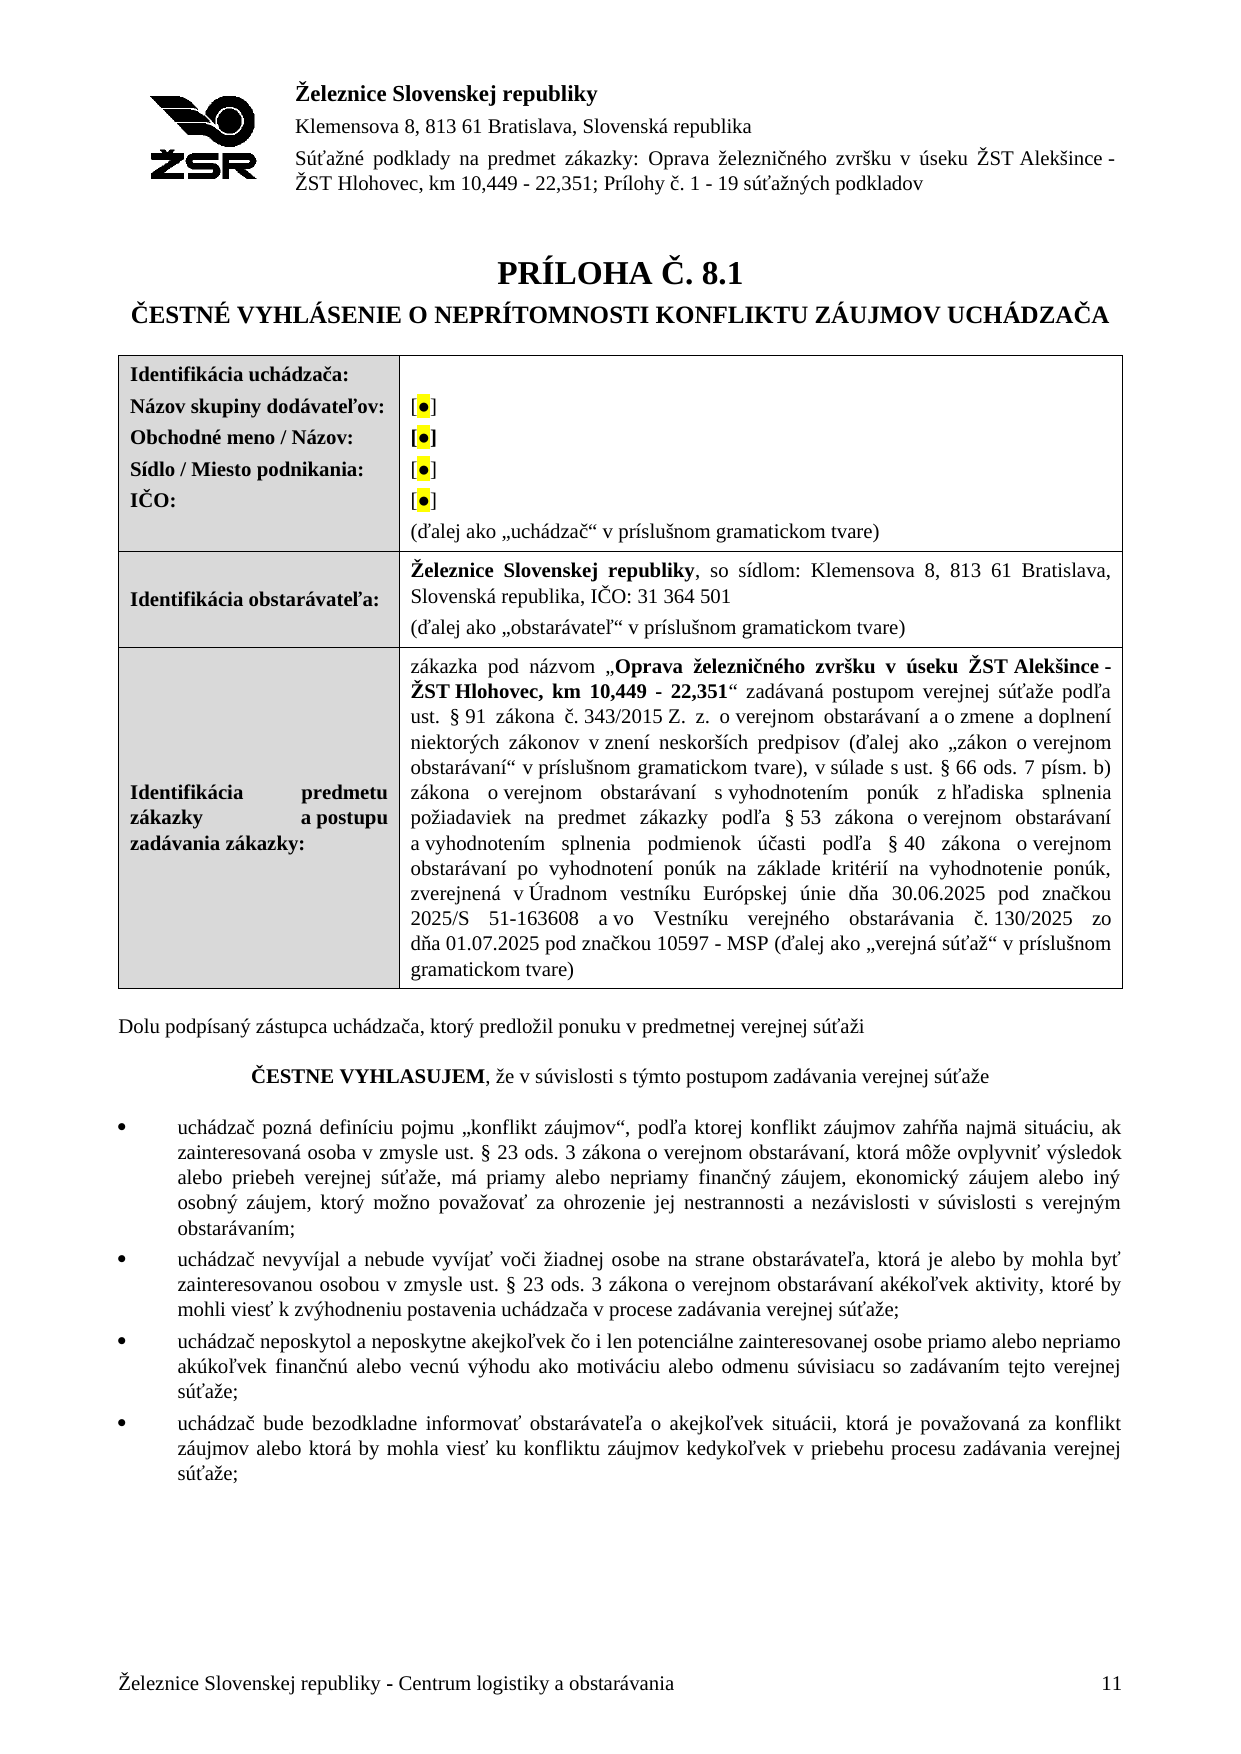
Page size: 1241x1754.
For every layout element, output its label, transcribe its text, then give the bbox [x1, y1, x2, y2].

table_header Identifikácia uchádzača: Názov skupiny dodávateľov: Obchodné meno / Názov: Sídlo / Miesto podnikania: IČO: [119, 356, 399, 551]
subtitle PRÍLOHA Č. 8.1 [118, 253, 1122, 292]
picture [149, 96, 257, 179]
subtitle ČESTNÉ VYHLÁSENIE O NEPRÍTOMNOSTI KONFLIKTU ZÁUJMOV UCHÁDZAČA [118, 300, 1122, 329]
list uchádzač nevyvíjal a nebude vyvíjať voči žiadnej osobe na strane obstarávateľa, ktorá je alebo by mohla byť zainteresovanou osobou v zmysle ust. § 23 ods. 3 zákona o verejnom obstarávaní akékoľvek aktivity, ktoré by mohli viesť k zvýhodneniu postavenia uchádzača v procese zadávania verejnej súťaže; [118, 1247, 1122, 1321]
list uchádzač bude bezodkladne informovať obstarávateľa o akejkoľvek situácii, ktorá je považovaná za konflikt záujmov alebo ktorá by mohla viesť ku konfliktu záujmov kedykoľvek v priebehu procesu zadávania verejnej súťaže; [118, 1411, 1122, 1485]
table_cell Identifikácia predmetu zákazky a postupu zadávania zákazky: [119, 648, 399, 988]
list uchádzač pozná definíciu pojmu „konflikt záujmov“, podľa ktorej konflikt záujmov zahŕňa najmä situáciu, ak zainteresovaná osoba v zmysle ust. § 23 ods. 3 zákona o verejnom obstarávaní, ktorá môže ovplyvniť výsledok alebo priebeh verejnej súťaže, má priamy alebo nepriamy finančný záujem, ekonomický záujem alebo iný osobný záujem, ktorý možno považovať za ohrozenie jej nestrannosti a nezávislosti v súvislosti s verejným obstarávaním; [118, 1114, 1122, 1239]
list uchádzač neposkytol a neposkytne akejkoľvek čo i len potenciálne zainteresovanej osobe priamo alebo nepriamo akúkoľvek finančnú alebo vecnú výhodu ako motiváciu alebo odmenu súvisiacu so zadávaním tejto verejnej súťaže; [118, 1329, 1122, 1403]
text ČESTNE VYHLASUJEM, že v súvislosti s týmto postupom zadávania verejnej súťaže [118, 1064, 1122, 1088]
table_cell zákazka pod názvom „Oprava železničného zvršku v úseku ŽST Alekšince - ŽST Hlohovec, km 10,449 - 22,351“ zadávaná postupom verejnej súťaže podľa ust. § 91 zákona č. 343/2015 Z. z. o verejnom obstarávaní a o zmene a doplnení niektorých zákonov v znení neskorších predpisov (ďalej ako „zákon o verejnom obstarávaní“ v príslušnom gramatickom tvare), v súlade s ust. § 66 ods. 7 písm. b) zákona o verejnom obstarávaní s vyhodnotením ponúk z hľadiska splnenia požiadaviek na predmet zákazky podľa § 53 zákona o verejnom obstarávaní a vyhodnotením splnenia podmienok účasti podľa § 40 zákona o verejnom obstarávaní po vyhodnotení ponúk na základe kritérií na vyhodnotenie ponúk, zverejnená v Úradnom vestníku Európskej únie dňa 30.06.2025 pod značkou 2025/S 51-163608 a vo Vestníku verejného obstarávania č. 130/2025 zo dňa 01.07.2025 pod značkou 10597 - MSP (ďalej ako „verejná súťaž“ v príslušnom gramatickom tvare) [400, 648, 1122, 988]
text Dolu podpísaný zástupca uchádzača, ktorý predložil ponuku v predmetnej verejnej súťaži [118, 1014, 1122, 1038]
table_header [●] [●] [●] [●] (ďalej ako „uchádzač“ v príslušnom gramatickom tvare) [400, 356, 1122, 551]
table_cell Železnice Slovenskej republiky, so sídlom: Klemensova 8, 813 61 Bratislava, Slovenská republika, IČO: 31 364 501 (ďalej ako „obstarávateľ“ v príslušnom gramatickom tvare) [400, 552, 1122, 647]
table_cell Identifikácia obstarávateľa: [119, 552, 399, 647]
